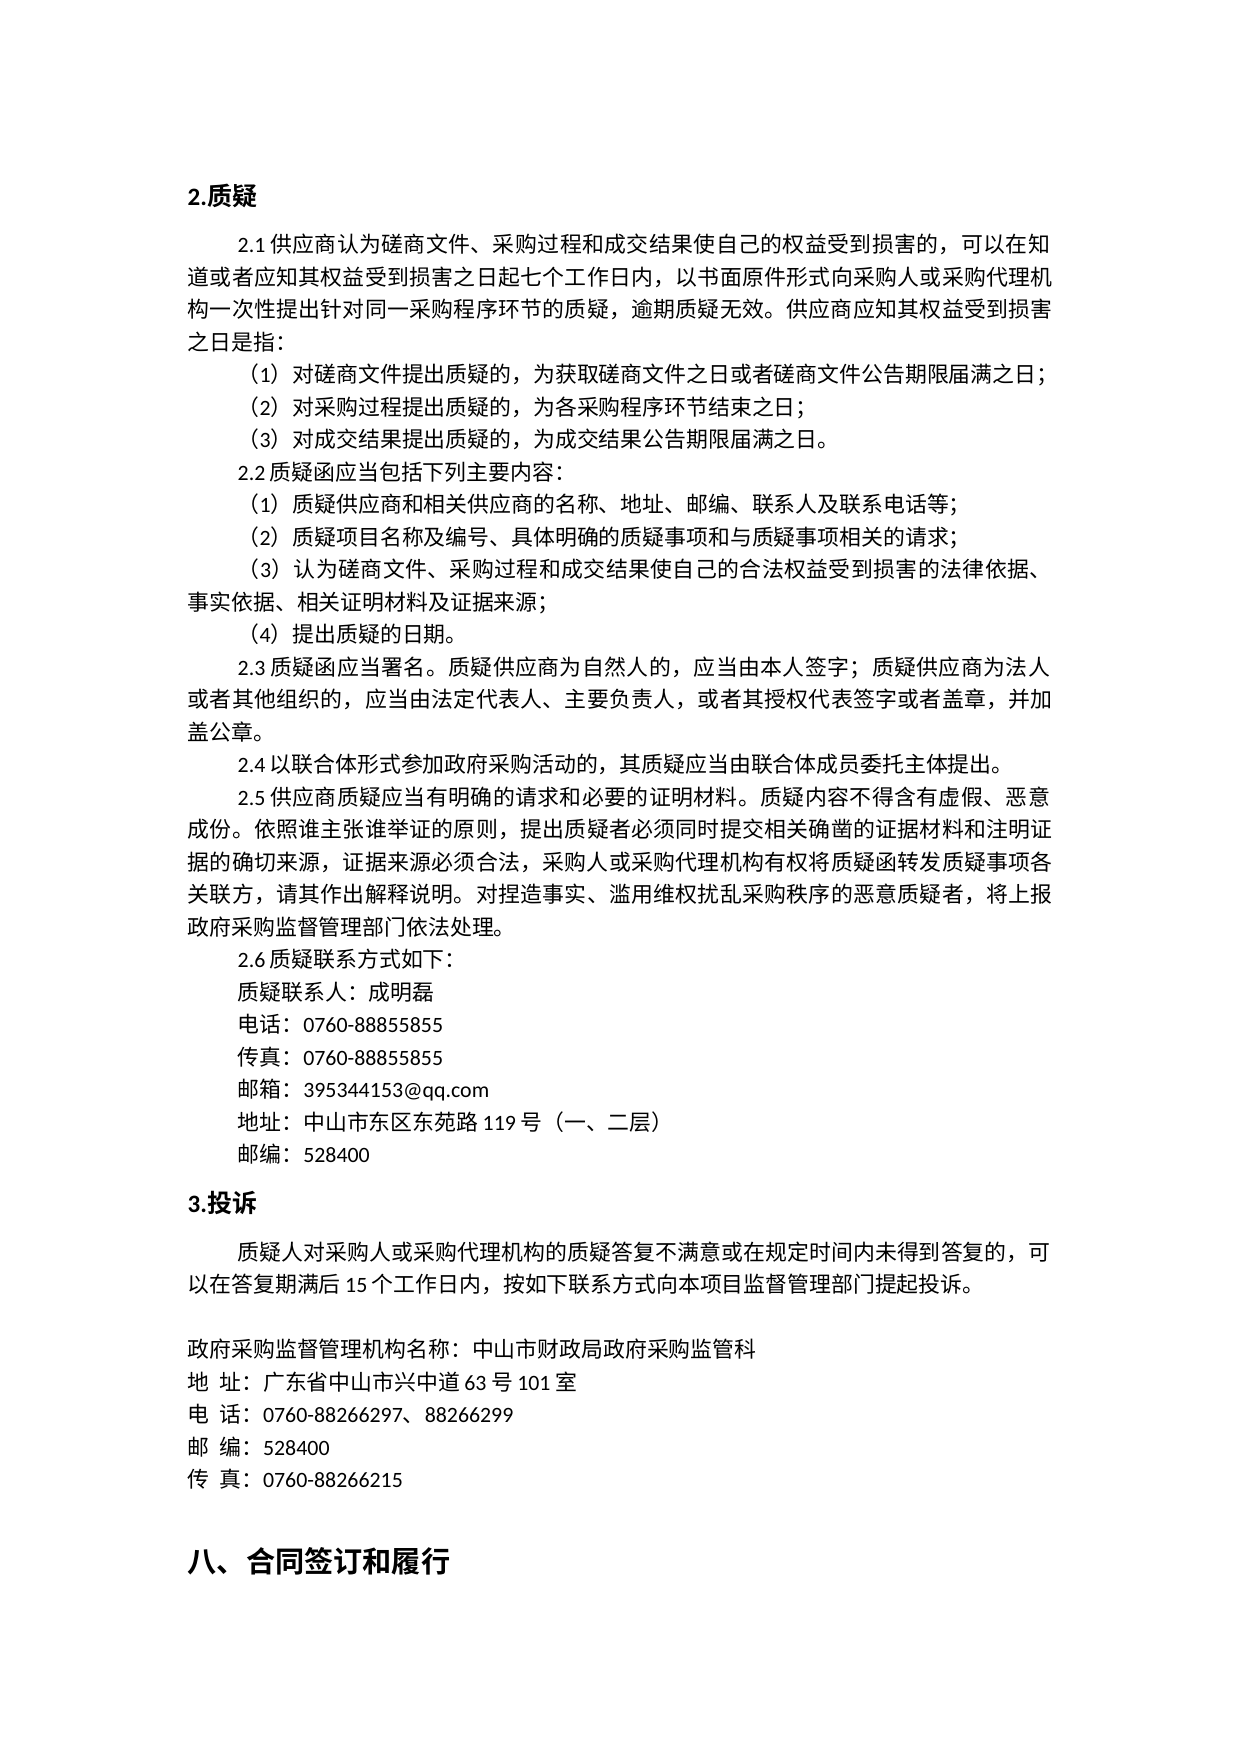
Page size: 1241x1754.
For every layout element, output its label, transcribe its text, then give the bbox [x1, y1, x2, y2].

text （3）对成交结果提出质疑的，为成交结果公告期限届满之日。 [187, 422, 1053, 454]
text 传真：0760-88855855 [187, 1039, 1053, 1072]
text 2.2质疑函应当包括下列主要内容： [187, 454, 1053, 487]
text 政府采购监督管理机构名称：中山市财政局政府采购监管科 [187, 1332, 1053, 1364]
text （1）质疑供应商和相关供应商的名称、地址、邮编、联系人及联系电话等； [187, 487, 1053, 519]
text 地址：中山市东区东苑路119号（一、二层） [187, 1104, 1053, 1137]
text 2.4以联合体形式参加政府采购活动的，其质疑应当由联合体成员委托主体提出。 [187, 747, 1053, 779]
text 2.质疑 [187, 162, 1053, 227]
text 2.6质疑联系方式如下： [187, 942, 1053, 974]
text 质疑联系人：成明磊 [187, 974, 1053, 1007]
text 传 真：0760-88266215 [187, 1462, 1053, 1494]
text 3.投诉 [187, 1169, 1053, 1234]
text 邮编：528400 [187, 1137, 1053, 1169]
text 电话：0760-88855855 [187, 1007, 1053, 1039]
text （2）对采购过程提出质疑的，为各采购程序环节结束之日； [187, 389, 1053, 422]
text 质疑人对采购人或采购代理机构的质疑答复不满意或在规定时间内未得到答复的，可以在答复期满后15个工作日内，按如下联系方式向本项目监督管理部门提起投诉。 [187, 1234, 1053, 1299]
text 电 话：0760-88266297、88266299 [187, 1397, 1053, 1429]
text 邮箱：395344153@qq.com [187, 1072, 1053, 1104]
text 八、合同签订和履行 [187, 1527, 1053, 1592]
text （2）质疑项目名称及编号、具体明确的质疑事项和与质疑事项相关的请求； [187, 519, 1053, 552]
text （4）提出质疑的日期。 [187, 617, 1053, 649]
text （3）认为磋商文件、采购过程和成交结果使自己的合法权益受到损害的法律依据、事实依据、相关证明材料及证据来源； [187, 552, 1053, 617]
text 邮 编：528400 [187, 1429, 1053, 1462]
text 2.5供应商质疑应当有明确的请求和必要的证明材料。质疑内容不得含有虚假、恶意成份。依照谁主张谁举证的原则，提出质疑者必须同时提交相关确凿的证据材料和注明证据的确切来源，证据来源必须合法，采购人或采购代理机构有权将质疑函转发质疑事项各关联方，请其作出解释说明。对捏造事实、滥用维权扰乱采购秩序的恶意质疑者，将上报政府采购监督管理部门依法处理。 [187, 779, 1053, 942]
text 2.1供应商认为磋商文件、采购过程和成交结果使自己的权益受到损害的，可以在知道或者应知其权益受到损害之日起七个工作日内，以书面原件形式向采购人或采购代理机构一次性提出针对同一采购程序环节的质疑，逾期质疑无效。供应商应知其权益受到损害之日是指： [187, 227, 1053, 357]
text （1）对磋商文件提出质疑的，为获取磋商文件之日或者磋商文件公告期限届满之日； [187, 357, 1053, 389]
text 地 址：广东省中山市兴中道63号101室 [187, 1364, 1053, 1397]
text 2.3质疑函应当署名。质疑供应商为自然人的，应当由本人签字；质疑供应商为法人或者其他组织的，应当由法定代表人、主要负责人，或者其授权代表签字或者盖章，并加盖公章。 [187, 649, 1053, 747]
